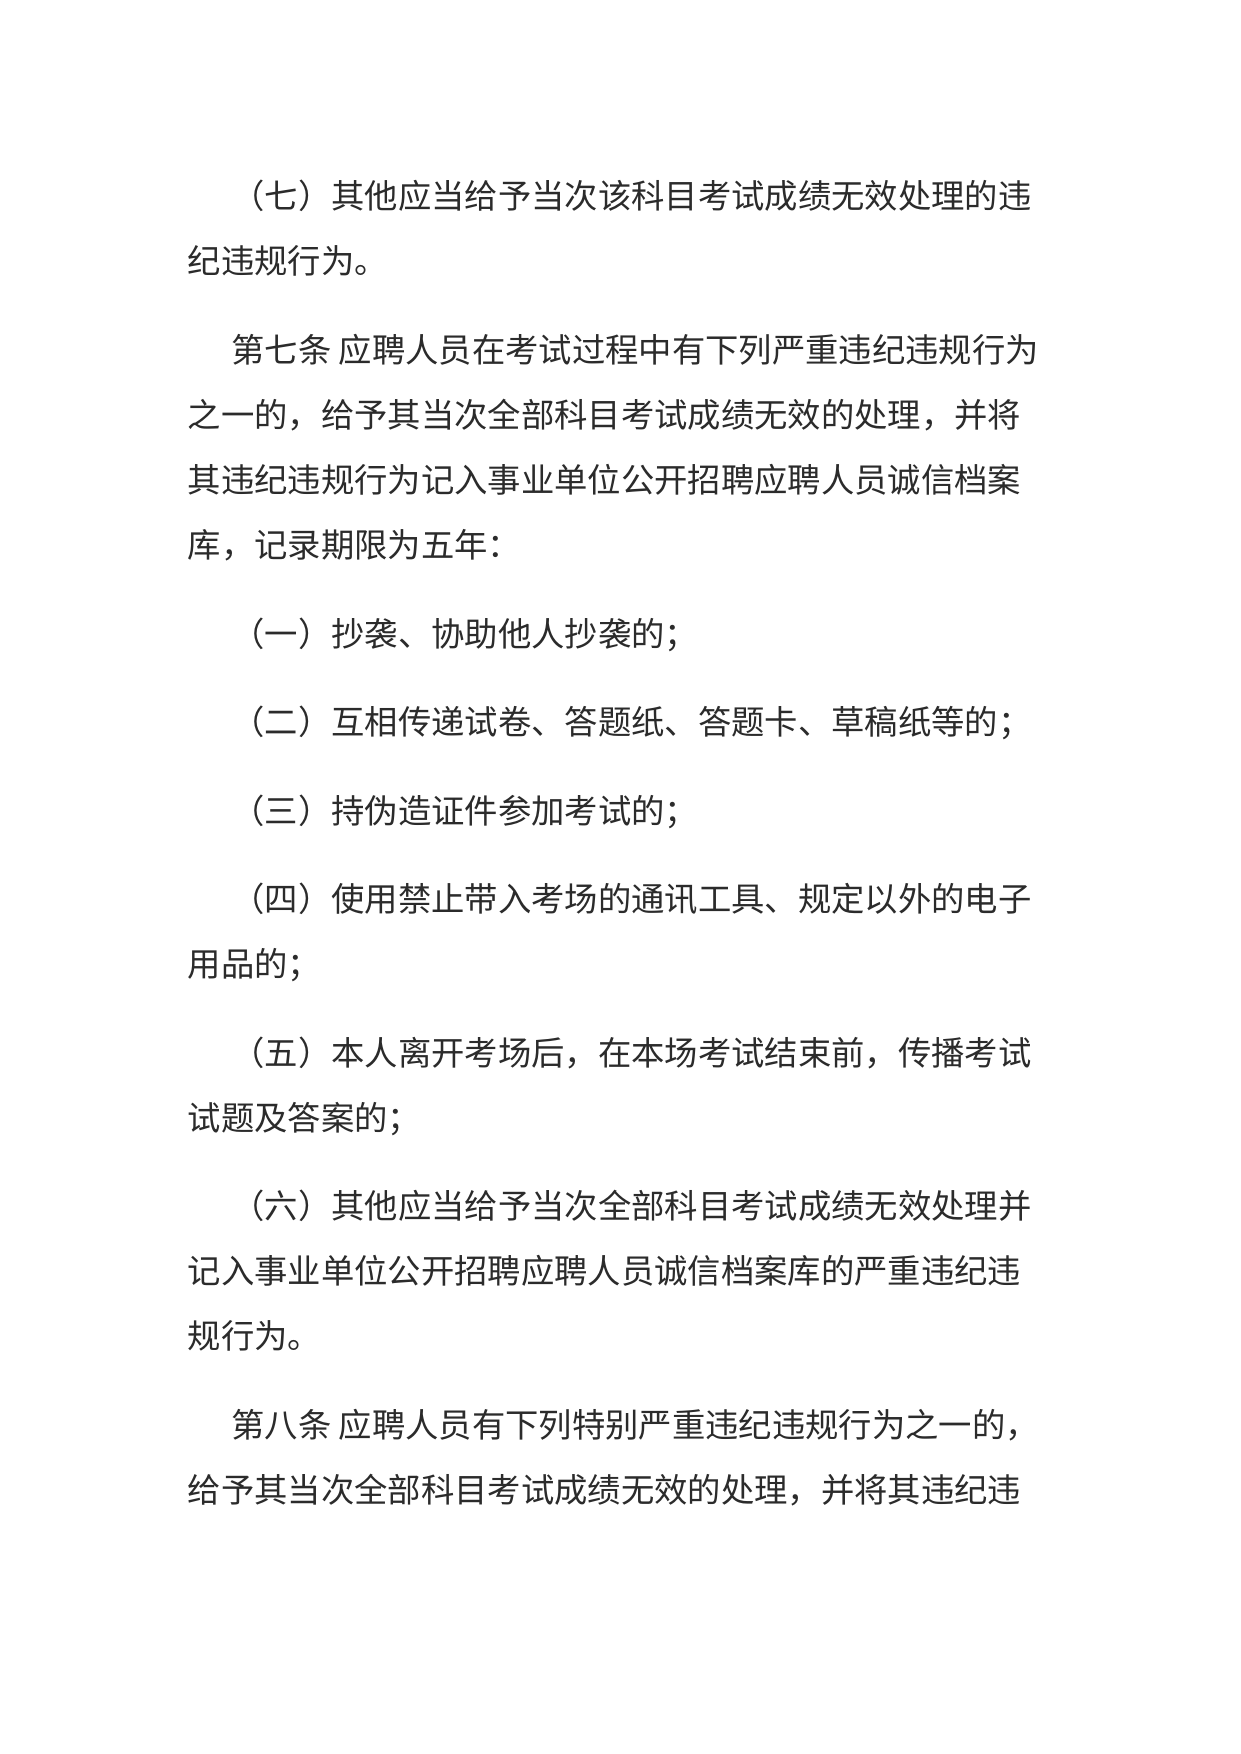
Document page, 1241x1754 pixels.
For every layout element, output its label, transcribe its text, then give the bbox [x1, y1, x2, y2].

text （一）抄袭、协助他人抄袭的； [187, 599, 1053, 664]
text （七）其他应当给予当次该科目考试成绩无效处理的违纪违规行为。 [187, 162, 1053, 292]
text （二）互相传递试卷、答题纸、答题卡、草稿纸等的； [187, 688, 1053, 753]
text （三）持伪造证件参加考试的； [187, 776, 1053, 841]
text （五）本人离开考场后，在本场考试结束前，传播考试试题及答案的； [187, 1018, 1053, 1148]
text （六）其他应当给予当次全部科目考试成绩无效处理并记入事业单位公开招聘应聘人员诚信档案库的严重违纪违规行为。 [187, 1172, 1053, 1367]
text （四）使用禁止带入考场的通讯工具、规定以外的电子用品的； [187, 865, 1053, 995]
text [187, 1390, 1053, 1520]
text 第七条 应聘人员在考试过程中有下列严重违纪违规行为之一的，给予其当次全部科目考试成绩无效的处理，并将其违纪违规行为记入事业单位公开招聘应聘人员诚信档案库，记录期限为五年： [187, 316, 1053, 576]
